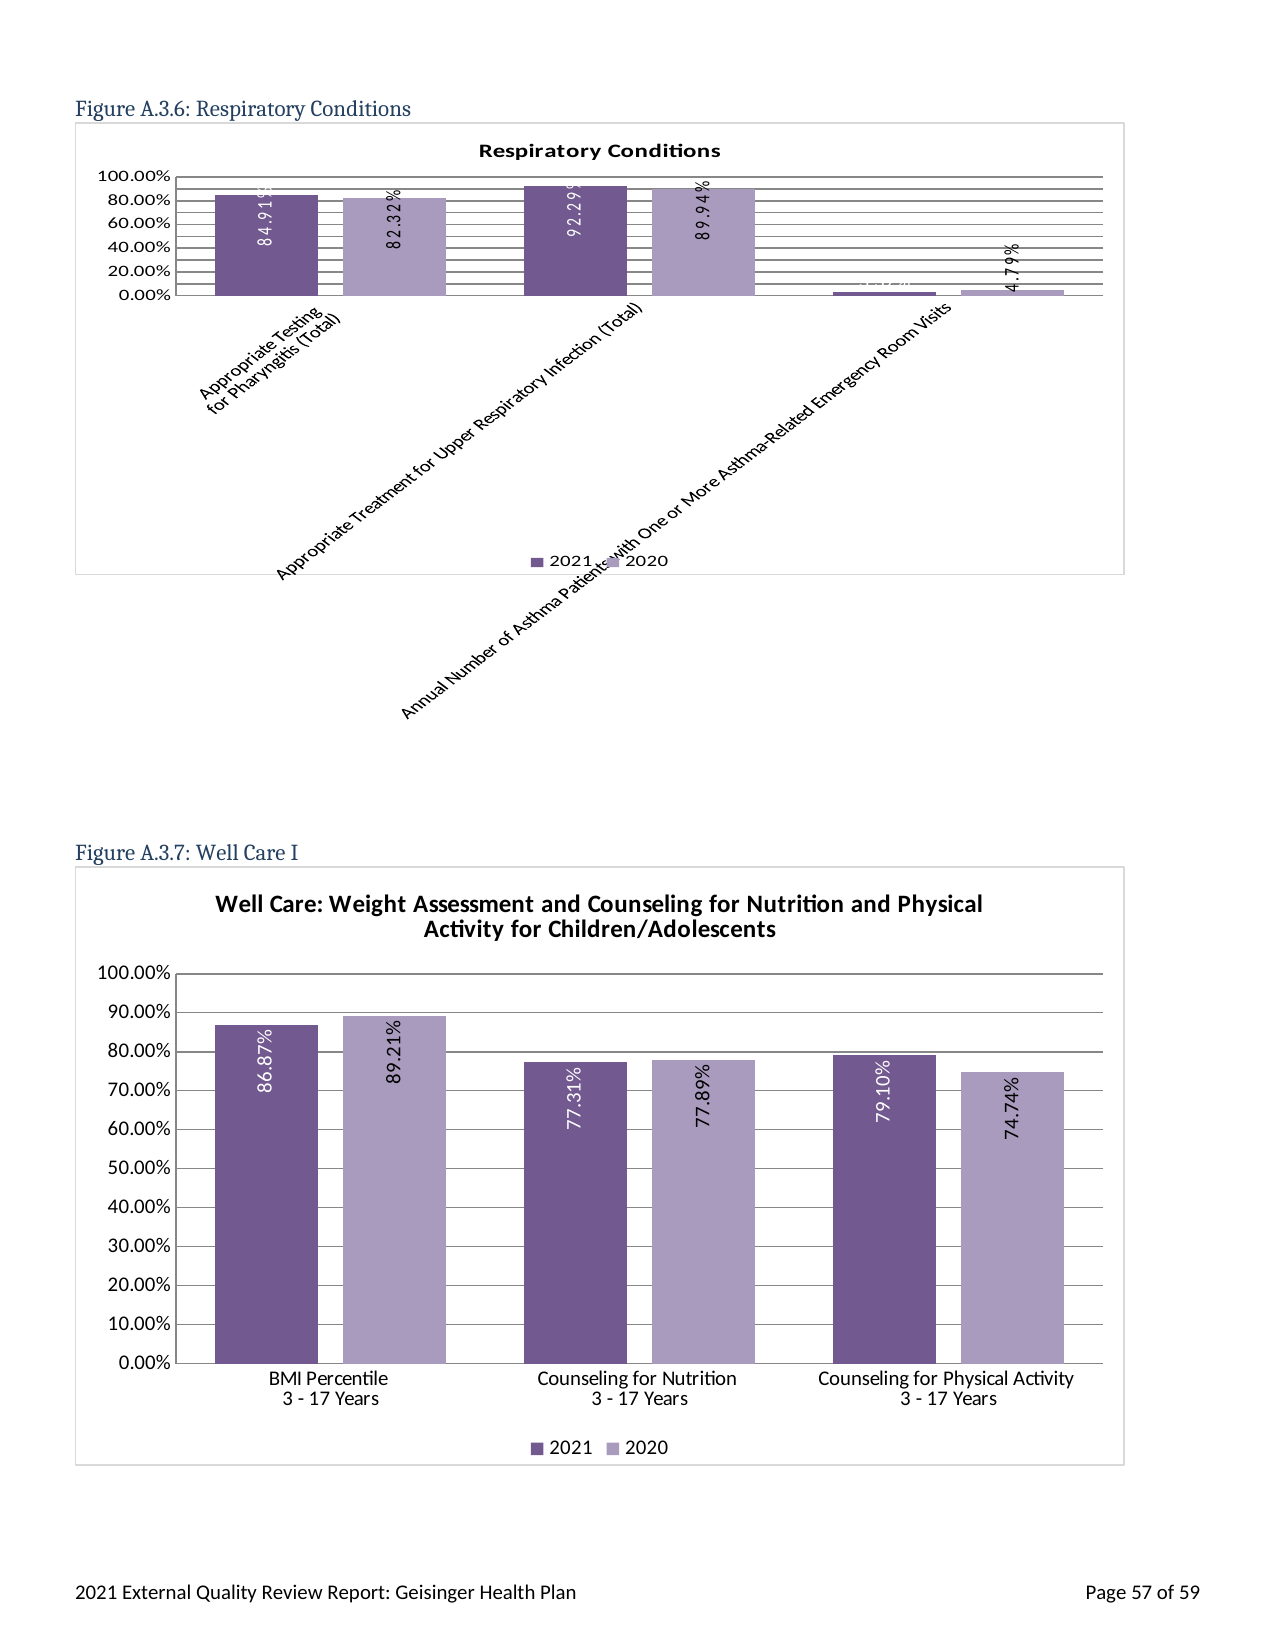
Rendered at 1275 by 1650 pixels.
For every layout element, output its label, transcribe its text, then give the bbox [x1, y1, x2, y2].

subtitle Figure A.3.6: Respiratory Conditions [75, 96, 1200, 122]
subtitle Figure A.3.7: Well Care I [75, 839, 1200, 866]
